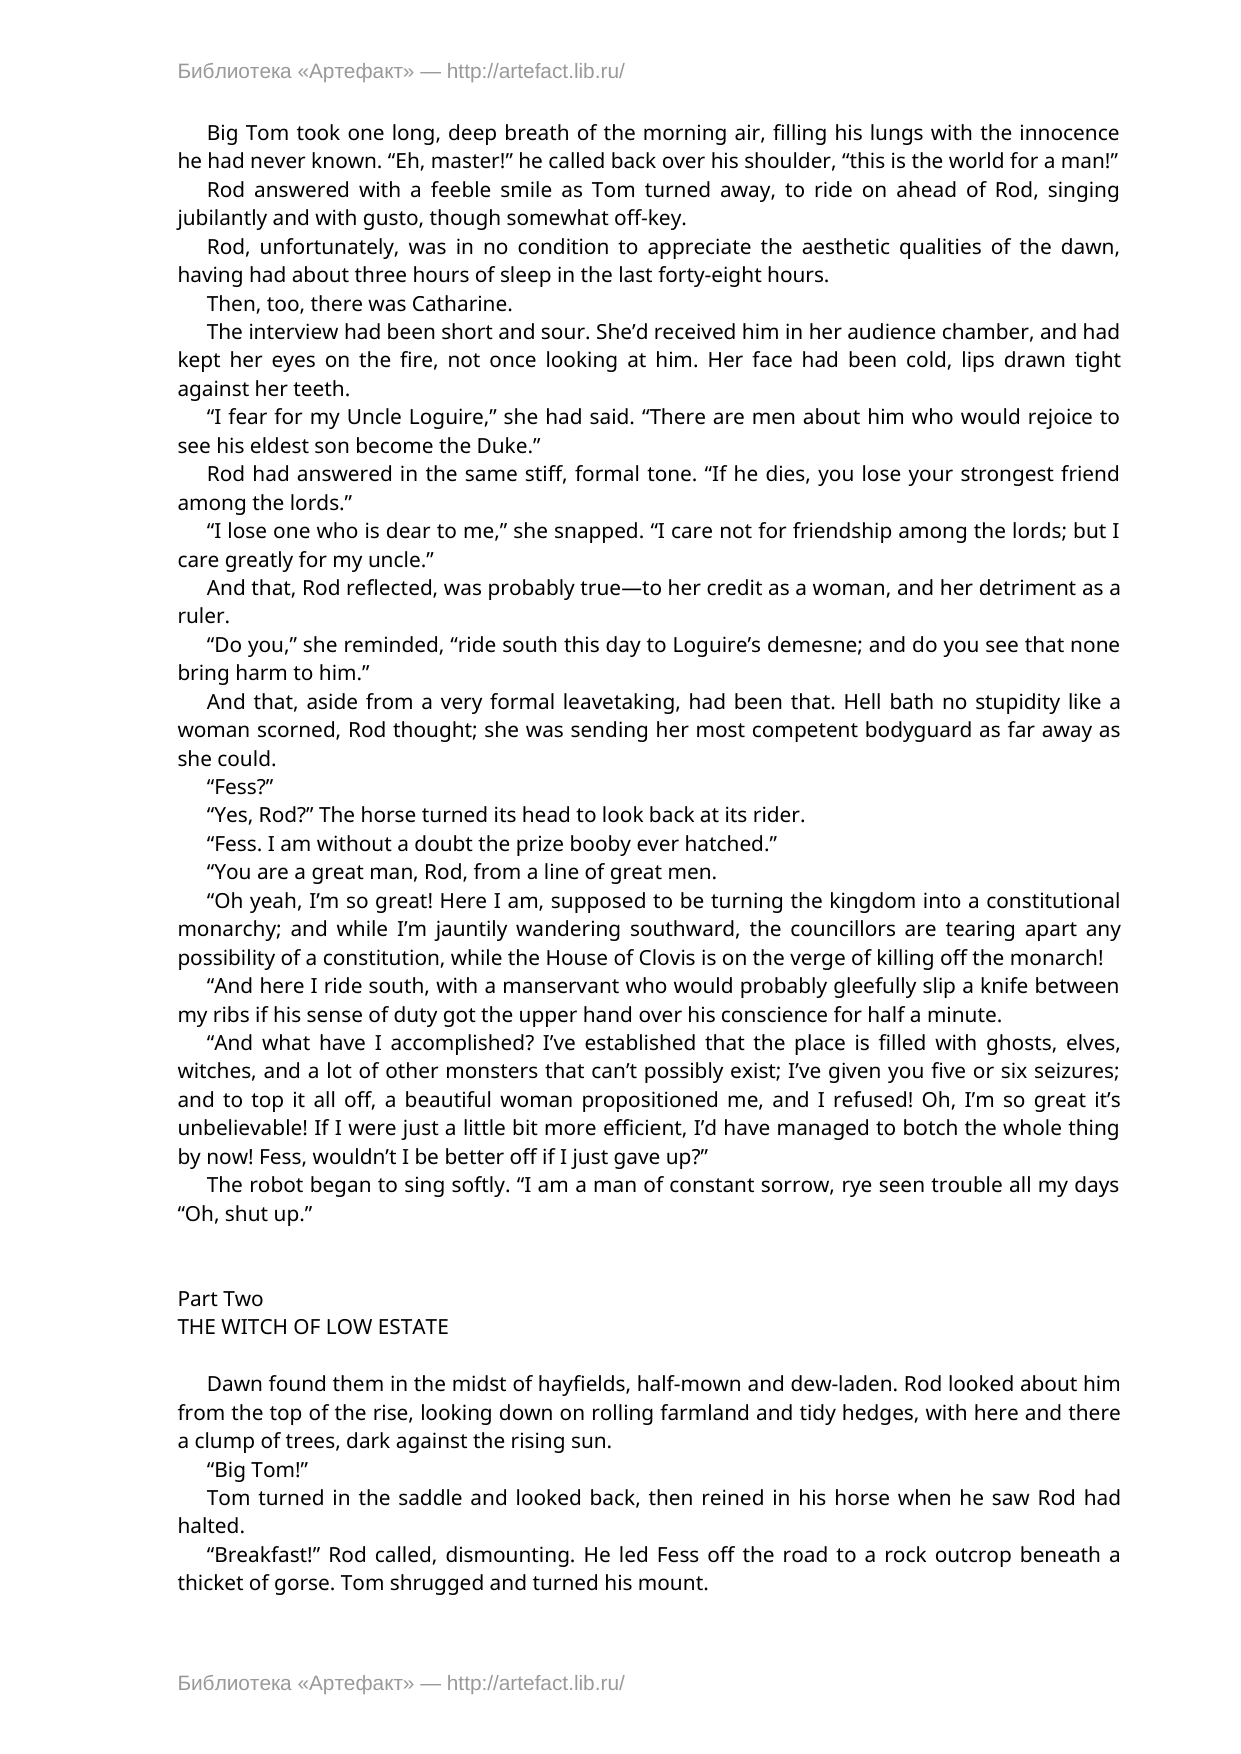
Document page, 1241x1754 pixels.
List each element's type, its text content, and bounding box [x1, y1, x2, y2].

text “And here I ride south, with a manservant who would probably gleefully slip a knife between my ribs if his sense of duty got the upper hand over his conscience for half a minute. [177, 971, 1122, 1028]
text The robot began to sing softly. “I am a man of constant sorrow, rye seen trouble all my days “Oh, shut up.” [177, 1170, 1122, 1227]
text Dawn found them in the midst of hayfields, half-mown and dew-laden. Rod looked about him from the top of the rise, looking down on rolling farmland and tidy hedges, with here and there a clump of trees, dark against the rising sun. [177, 1369, 1122, 1455]
text Rod answered with a feeble smile as Tom turned away, to ride on ahead of Rod, singing jubilantly and with gusto, though somewhat off-key. [177, 175, 1122, 232]
text “Yes, Rod?” The horse turned its head to look back at its rider. [177, 801, 1122, 829]
text “Big Tom!” [177, 1455, 1122, 1483]
text “I fear for my Uncle Loguire,” she had said. “There are men about him who would rejoice to see his eldest son become the Duke.” [177, 402, 1122, 459]
text And that, aside from a very formal leavetaking, had been that. Hell bath no stupidity like a woman scorned, Rod thought; she was sending her most competent bodyguard as far away as she could. [177, 687, 1122, 772]
text Then, too, there was Catharine. [177, 289, 1122, 317]
text And that, Rod reflected, was probably true—to her credit as a woman, and her detriment as a ruler. [177, 573, 1122, 630]
text “I lose one who is dear to me,” she snapped. “I care not for friendship among the lords; but I care greatly for my uncle.” [177, 516, 1122, 573]
text Big Tom took one long, deep breath of the morning air, filling his lungs with the innocence he had never known. “Eh, master!” he called back over his shoulder, “this is the world for a man!” [177, 118, 1122, 175]
text “You are a great man, Rod, from a line of great men. [177, 857, 1122, 886]
text “And what have I accomplished? I’ve established that the place is filled with ghosts, elves, witches, and a lot of other monsters that can’t possibly exist; I’ve given you five or six seizures; and to top it all off, a beautiful woman propositioned me, and I refused! Oh, I’m so great it’s unbelievable! If I were just a little bit more efficient, I’d have managed to botch the whole thing by now! Fess, wouldn’t I be better off if I just gave up?” [177, 1028, 1122, 1170]
text Rod, unfortunately, was in no condition to appreciate the aesthetic qualities of the dawn, having had about three hours of sleep in the last forty-eight hours. [177, 232, 1122, 289]
text “Fess?” [177, 772, 1122, 801]
text “Do you,” she reminded, “ride south this day to Loguire’s demesne; and do you see that none bring harm to him.” [177, 630, 1122, 687]
text Rod had answered in the same stiff, formal tone. “If he dies, you lose your strongest friend among the lords.” [177, 459, 1122, 516]
text “Fess. I am without a doubt the prize booby ever hatched.” [177, 829, 1122, 857]
text Tom turned in the saddle and looked back, then reined in his horse when he saw Rod had halted. [177, 1483, 1122, 1540]
text THE WITCH OF LOW ESTATE [177, 1312, 1122, 1341]
text “Oh yeah, I’m so great! Here I am, supposed to be turning the kingdom into a constitutional monarchy; and while I’m jauntily wandering southward, the councillors are tearing apart any possibility of a constitution, while the House of Clovis is on the verge of killing off the monarch! [177, 886, 1122, 971]
text The interview had been short and sour. She’d received him in her audience chamber, and had kept her eyes on the fire, not once looking at him. Her face had been cold, lips drawn tight against her teeth. [177, 317, 1122, 402]
text Part Two [177, 1284, 1122, 1312]
text “Breakfast!” Rod called, dismounting. He led Fess off the road to a rock outcrop beneath a thicket of gorse. Tom shrugged and turned his mount. [177, 1540, 1122, 1597]
